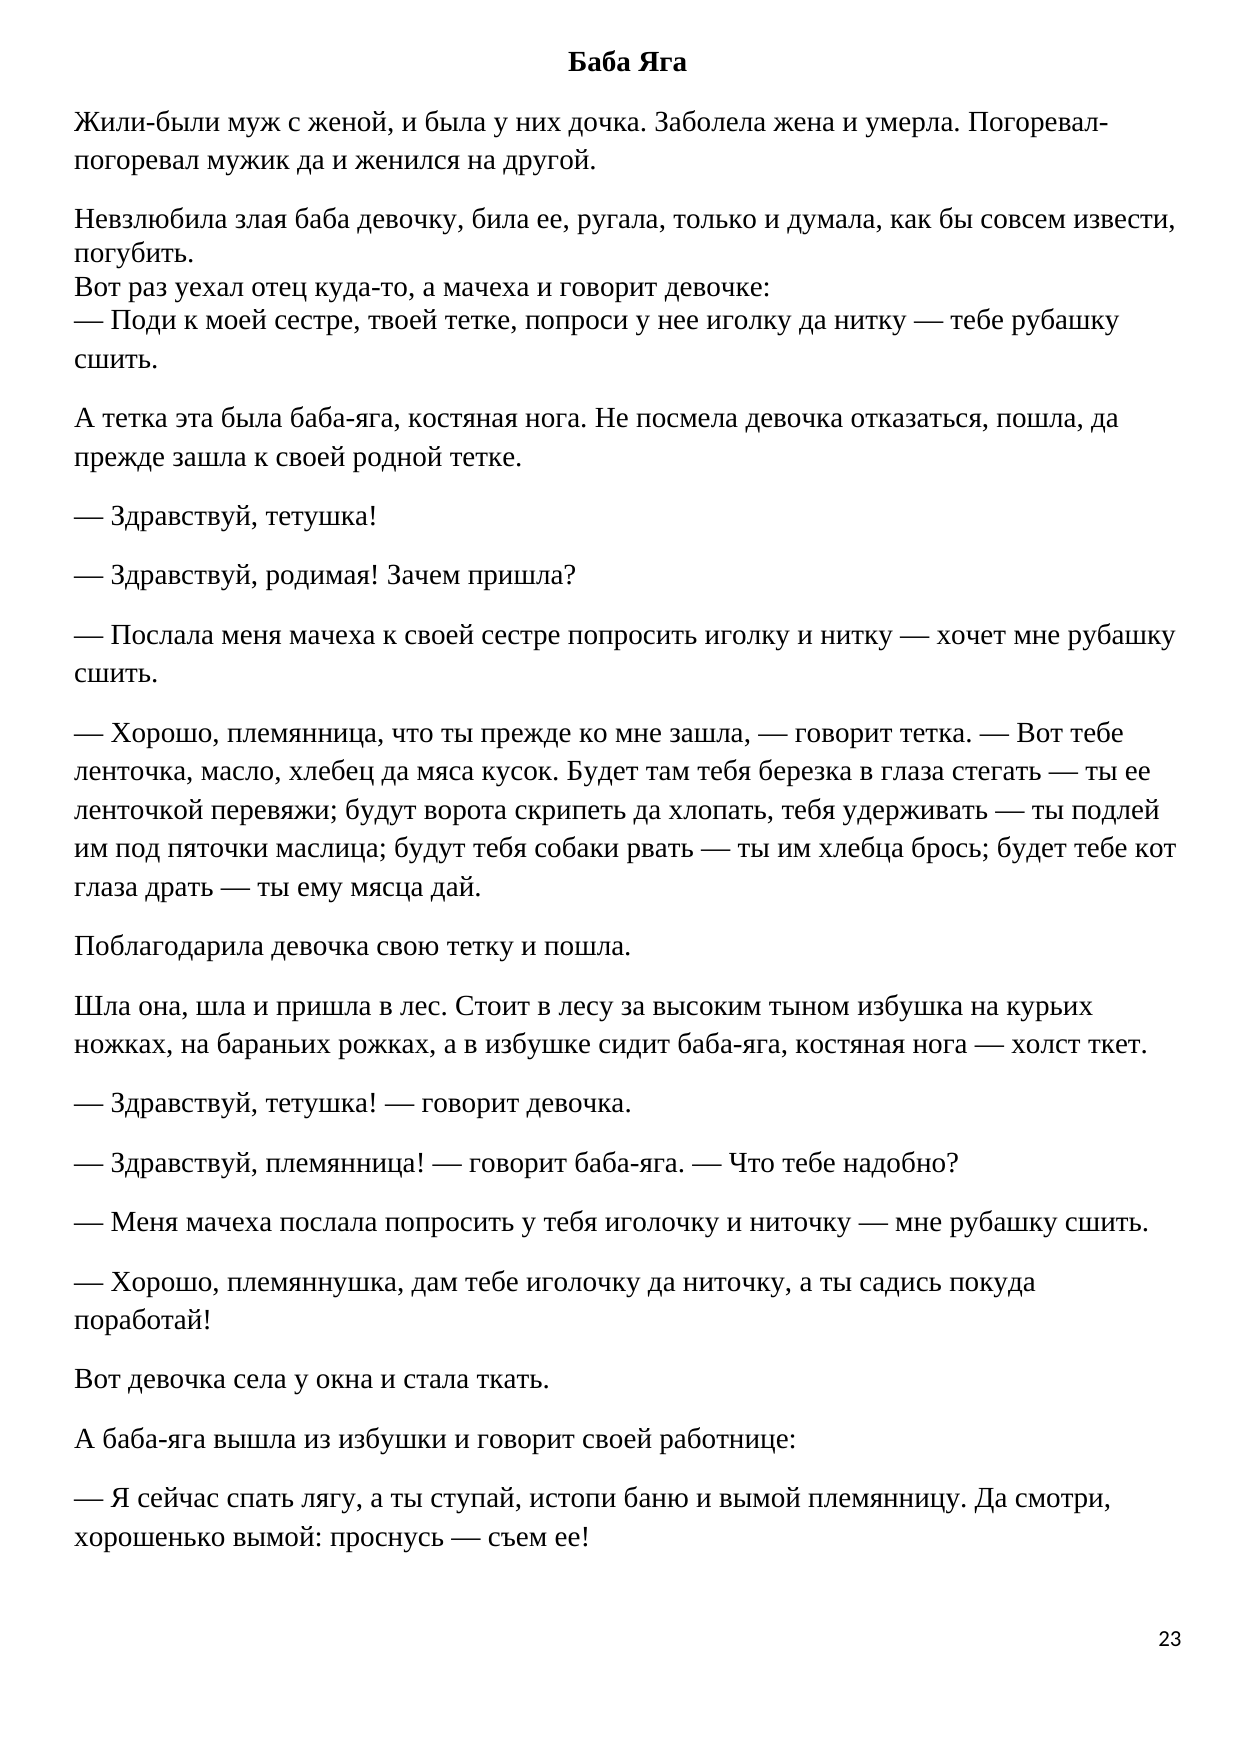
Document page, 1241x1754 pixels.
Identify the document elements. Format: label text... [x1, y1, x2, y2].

text Невзлюбила злая баба девочку, била ее, ругала, только и думала, как бы совсем извести, погубить. [74, 202, 1181, 269]
text Баба Яга [74, 44, 1181, 78]
text — Здравствуй, тетушка! — говорит девочка. [74, 1086, 1181, 1119]
text — Хорошо, племянница, что ты прежде ко мне зашла, — говорит тетка. — Вот тебе ленточка, масло, хлебец да мяса кусок. Будет там тебя березка в глаза стегать — ты ее ленточкой перевяжи; будут ворота скрипеть да хлопать, тебя удерживать — ты подлей им под пяточки маслица; будут тебя собаки рвать — ты им хлебца брось; будет тебе кот глаза драть — ты ему мясца дай. [74, 715, 1181, 902]
text Шла она, шла и пришла в лес. Стоит в лесу за высоким тыном избушка на курьих ножках, на бараньих рожках, а в избушке сидит баба-яга, костяная нога — холст ткет. [74, 988, 1181, 1060]
text — Здравствуй, родимая! Зачем пришла? [74, 557, 1181, 591]
text — Поди к моей сестре, твоей тетке, попроси у нее иголку да нитку — тебе рубашку сшить. [74, 302, 1181, 374]
text — Я сейчас спать лягу, а ты ступай, истопи баню и вымой племянницу. Да смотри, хорошенько вымой: проснусь — съем ее! [74, 1480, 1181, 1552]
text А тетка эта была баба-яга, костяная нога. Не посмела девочка отказаться, пошла, да прежде зашла к своей родной тетке. [74, 400, 1181, 472]
text — Хорошо, племяннушка, дам тебе иголочку да ниточку, а ты садись покуда поработай! [74, 1264, 1181, 1336]
text Жили-были муж с женой, и была у них дочка. Заболела жена и умерла. Погоревал-погоревал мужик да и женился на другой. [74, 104, 1181, 176]
text — Здравствуй, тетушка! [74, 498, 1181, 532]
text Вот раз уехал отец куда-то, а мачеха и говорит девочке: [74, 269, 1181, 302]
text — Меня мачеха послала попросить у тебя иголочку и ниточку — мне рубашку сшить. [74, 1204, 1181, 1238]
text — Послала меня мачеха к своей сестре попросить иголку и нитку — хочет мне рубашку сшить. [74, 617, 1181, 689]
text Вот девочка села у окна и стала ткать. [74, 1362, 1181, 1395]
text — Здравствуй, племянница! — говорит баба-яга. — Что тебе надобно? [74, 1145, 1181, 1178]
text А баба-яга вышла из избушки и говорит своей работнице: [74, 1421, 1181, 1454]
text Поблагодарила девочка свою тетку и пошла. [74, 928, 1181, 962]
